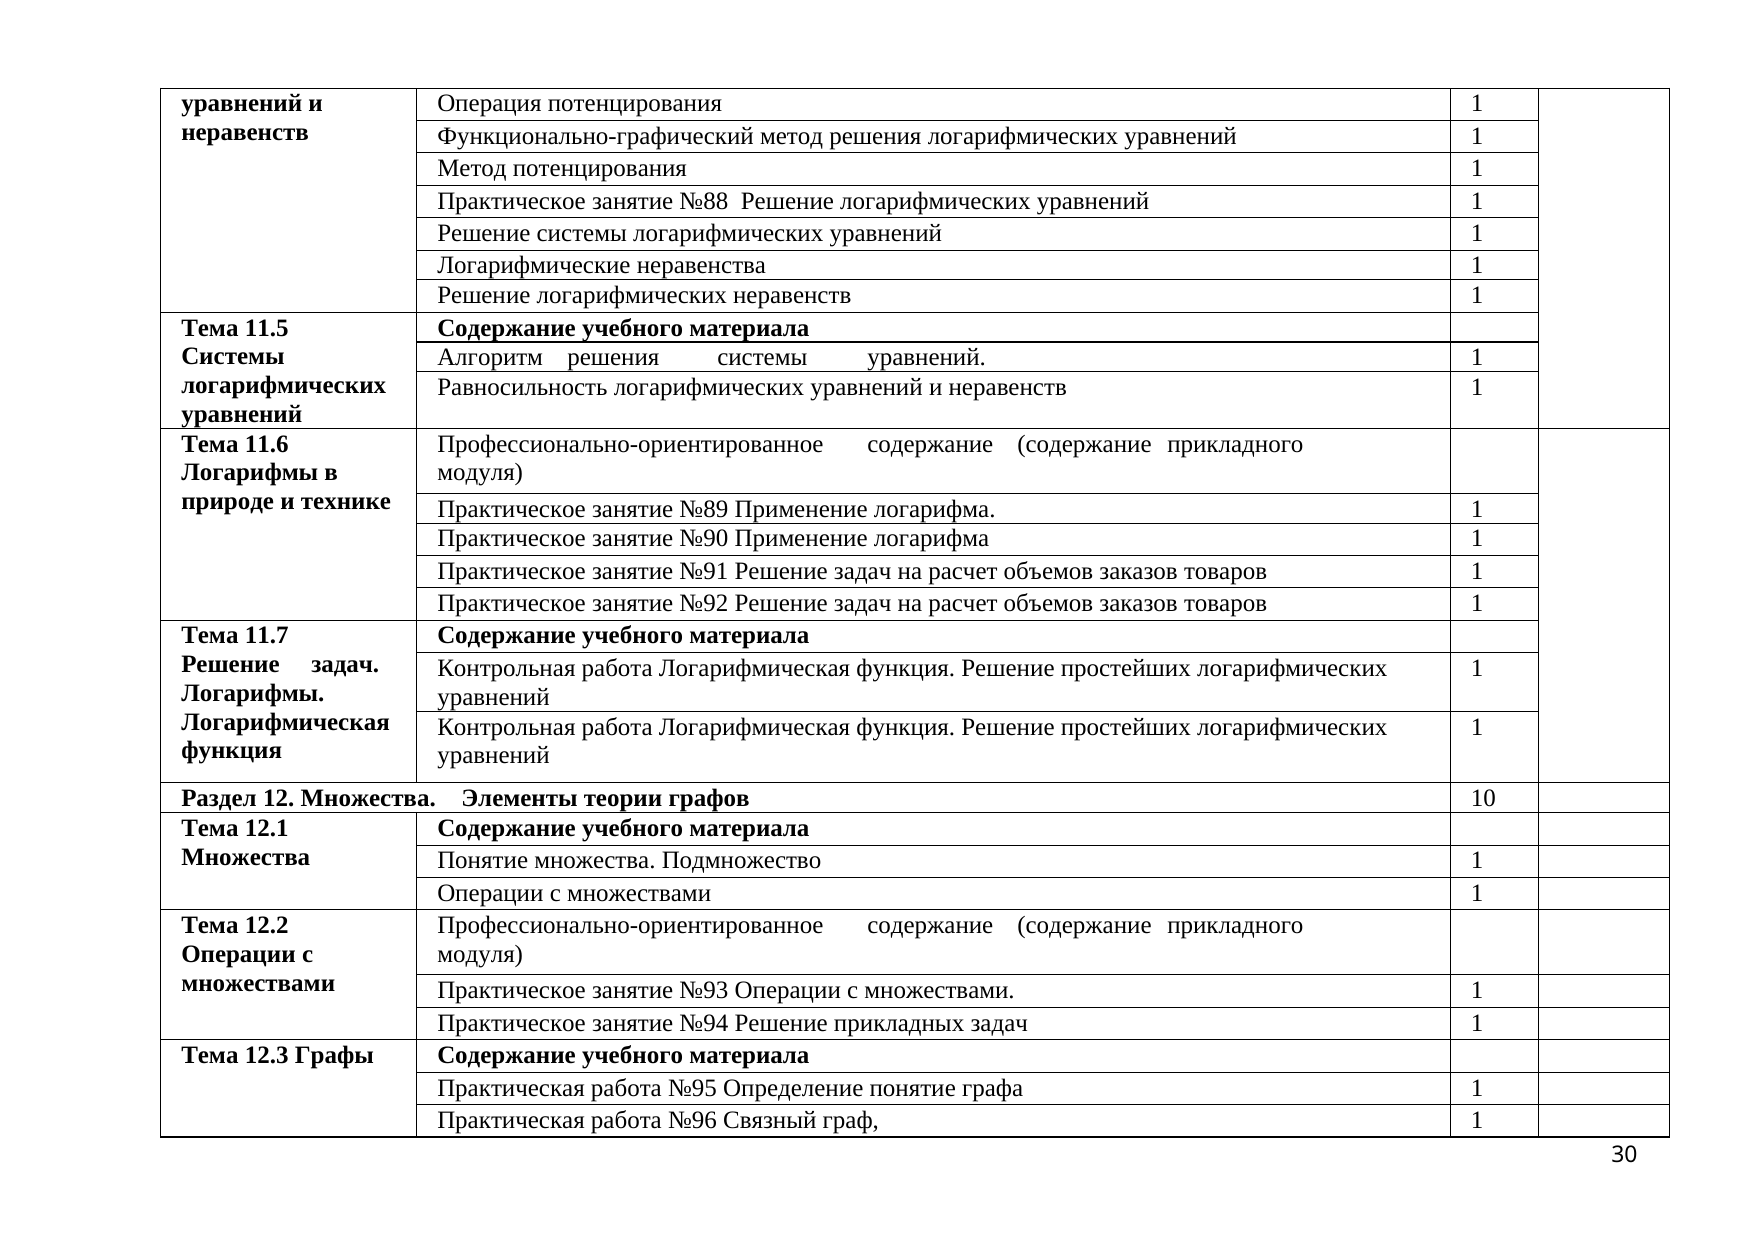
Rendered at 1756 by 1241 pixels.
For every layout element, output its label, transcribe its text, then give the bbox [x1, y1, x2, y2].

table_cell Алгоритм решения системы уравнений. [417, 343, 1450, 371]
table_cell Тема 12.3 Графы [161, 1040, 416, 1136]
table_cell 1 [1451, 251, 1538, 279]
table_cell Практическое занятие №94 Решение прикладных задач [417, 1008, 1450, 1039]
table_cell Логарифмические неравенства [417, 251, 1450, 279]
table_cell [1539, 783, 1669, 812]
table_cell Контрольная работа Логарифмическая функция. Решение простейших логарифмических уравнений [417, 712, 1450, 782]
table_cell 1 [1451, 712, 1538, 782]
table_cell Тема 12.1 Множества [161, 813, 416, 909]
table_cell Раздел 12. Множества. Элементы теории графов [161, 783, 1450, 812]
table_cell Практическое занятие №93 Операции с множествами. [417, 975, 1450, 1007]
table_cell [1539, 1105, 1669, 1136]
table_cell Практическое занятие №90 Применение логарифма [417, 524, 1450, 555]
table_cell 1 [1451, 846, 1538, 877]
table_cell Содержание учебного материала [417, 813, 1450, 844]
table_cell Практическое занятие №92 Решение задач на расчет объемов заказов товаров [417, 588, 1450, 619]
table_cell 1 [1451, 186, 1538, 217]
table_cell 1 [1451, 524, 1538, 555]
table_cell Содержание учебного материала [417, 313, 1450, 341]
table_cell Профессионально-ориентированное содержание (содержание прикладного модуля) [417, 910, 1450, 974]
table_cell Практическое занятие №91 Решение задач на расчет объемов заказов товаров [417, 556, 1450, 587]
table_cell 1 [1451, 494, 1538, 522]
table_cell 1 [1451, 372, 1538, 428]
table_cell Тема 11.5 Системы логарифмических уравнений [161, 313, 416, 428]
table_cell Операция потенцирования [417, 89, 1450, 120]
table_cell 1 [1451, 1073, 1538, 1104]
table_cell Решение системы логарифмических уравнений [417, 218, 1450, 249]
table_cell Равносильность логарифмических уравнений и неравенств [417, 372, 1450, 428]
table_cell [1539, 1073, 1669, 1104]
table_cell [1539, 910, 1669, 974]
table_cell Тема 12.2 Операции с множествами [161, 910, 416, 1039]
table_cell Понятие множества. Подмножество [417, 846, 1450, 877]
table_cell [1539, 429, 1669, 782]
table_cell [1451, 429, 1538, 493]
table_cell [1539, 813, 1669, 844]
table_cell 1 [1451, 343, 1538, 371]
table_cell [1451, 910, 1538, 974]
table_cell [1451, 1040, 1538, 1072]
table_cell 1 [1451, 556, 1538, 587]
table_cell [1539, 846, 1669, 877]
table_cell 1 [1451, 878, 1538, 909]
table_cell 1 [1451, 653, 1538, 711]
table_cell [1539, 975, 1669, 1007]
table_cell 1 [1451, 280, 1538, 312]
table_cell 10 [1451, 783, 1538, 812]
table_cell Контрольная работа Логарифмическая функция. Решение простейших логарифмических уравнений [417, 653, 1450, 711]
table_cell Решение логарифмических неравенств [417, 280, 1450, 312]
table_cell 1 [1451, 975, 1538, 1007]
table_cell Профессионально-ориентированное содержание (содержание прикладного модуля) [417, 429, 1450, 493]
table_cell Операции с множествами [417, 878, 1450, 909]
table_cell 1 [1451, 1105, 1538, 1136]
table_cell 1 [1451, 121, 1538, 152]
table_cell Тема 11.6 Логарифмы в природе и технике [161, 429, 416, 619]
table_cell Тема 11.7 Решение задач. Логарифмы. Логарифмическая функция [161, 621, 416, 782]
table_cell [1539, 878, 1669, 909]
table_cell 1 [1451, 588, 1538, 619]
table_cell [1539, 1008, 1669, 1039]
table_cell Функционально-графический метод решения логарифмических уравнений [417, 121, 1450, 152]
table_cell 1 [1451, 1008, 1538, 1039]
table_cell [1451, 621, 1538, 652]
table_cell 1 [1451, 218, 1538, 249]
table_cell Метод потенцирования [417, 153, 1450, 185]
table_cell [1451, 813, 1538, 844]
table_cell Практическое занятие №88 Решение логарифмических уравнений [417, 186, 1450, 217]
table_cell Содержание учебного материала [417, 1040, 1450, 1072]
table_cell [1539, 1040, 1669, 1072]
table_cell 1 [1451, 89, 1538, 120]
table_cell Практическая работа №96 Связный граф, [417, 1105, 1450, 1136]
table_cell Содержание учебного материала [417, 621, 1450, 652]
table_cell Практическая работа №95 Определение понятие графа [417, 1073, 1450, 1104]
table_cell [1451, 313, 1538, 341]
table_cell 1 [1451, 153, 1538, 185]
table_cell Практическое занятие №89 Применение логарифма. [417, 494, 1450, 522]
